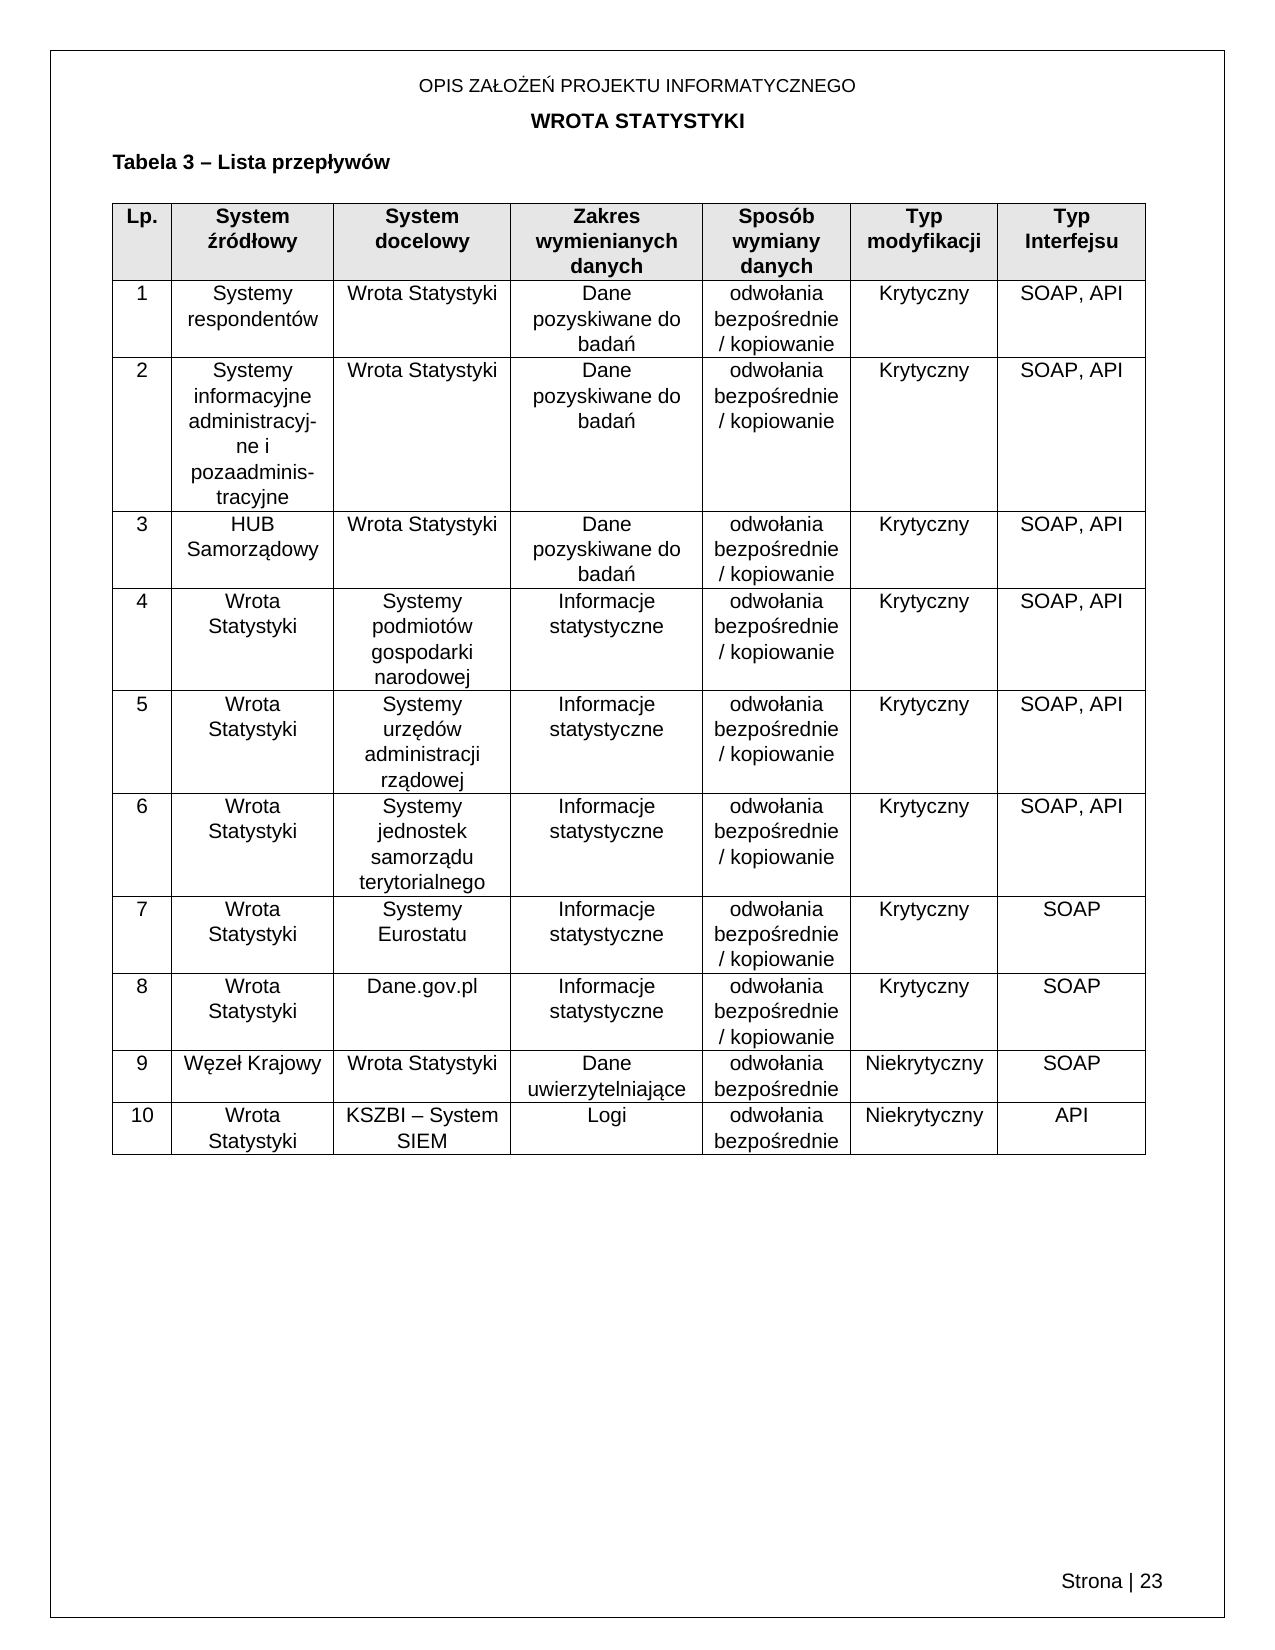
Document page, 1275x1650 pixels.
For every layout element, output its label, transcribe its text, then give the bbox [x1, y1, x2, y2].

table_cell Węzeł Krajowy [172, 1051, 333, 1102]
table_cell Dane pozyskiwane do badań [511, 358, 702, 511]
table_cell 9 [113, 1051, 171, 1102]
table_cell Wrota Statystyki [172, 589, 333, 690]
table_cell SOAP, API [998, 794, 1145, 896]
table_cell Wrota Statystyki [172, 974, 333, 1050]
table_cell odwołania bezpośrednie / kopiowanie [703, 589, 850, 690]
table_cell Dane pozyskiwane do badań [511, 281, 702, 357]
table_cell Systemy Eurostatu [334, 897, 510, 973]
table_cell Wrota Statystyki [172, 794, 333, 896]
table_cell SOAP, API [998, 512, 1145, 588]
table_cell 3 [113, 512, 171, 588]
table_cell Informacje statystyczne [511, 897, 702, 973]
table_cell SOAP, API [998, 358, 1145, 511]
table_cell SOAP, API [998, 589, 1145, 690]
table_cell odwołania bezpośrednie / kopiowanie [703, 691, 850, 793]
table_cell odwołania bezpośrednie / kopiowanie [703, 281, 850, 357]
table_cell Dane pozyskiwane do badań [511, 512, 702, 588]
table_cell SOAP [998, 1051, 1145, 1102]
table_cell Wrota Statystyki [172, 1103, 333, 1154]
table_cell Krytyczny [851, 691, 997, 793]
table_cell Systemy respondentów [172, 281, 333, 357]
table_cell HUB Samorządowy [172, 512, 333, 588]
table_cell SOAP, API [998, 281, 1145, 357]
table_cell Informacje statystyczne [511, 974, 702, 1050]
table_cell odwołania bezpośrednie [703, 1051, 850, 1102]
table_cell 7 [113, 897, 171, 973]
table_cell Systemy podmiotów gospodarki narodowej [334, 589, 510, 690]
table_cell Krytyczny [851, 281, 997, 357]
table_cell Dane uwierzytelniające [511, 1051, 702, 1102]
table_cell SOAP [998, 897, 1145, 973]
table_cell Logi [511, 1103, 702, 1154]
table_cell odwołania bezpośrednie / kopiowanie [703, 794, 850, 896]
table_cell 6 [113, 794, 171, 896]
text Tabela 3 – Lista przepływów [112, 150, 1162, 174]
table_cell 8 [113, 974, 171, 1050]
table_cell SOAP, API [998, 691, 1145, 793]
table_header Sposób wymiany danych [703, 204, 850, 280]
table_cell Krytyczny [851, 794, 997, 896]
table_cell Informacje statystyczne [511, 589, 702, 690]
table_cell odwołania bezpośrednie / kopiowanie [703, 897, 850, 973]
table_cell Wrota Statystyki [172, 691, 333, 793]
table_cell Systemy urzędów administracji rządowej [334, 691, 510, 793]
table_cell Krytyczny [851, 897, 997, 973]
table_cell Informacje statystyczne [511, 794, 702, 896]
table_cell 1 [113, 281, 171, 357]
table_cell 2 [113, 358, 171, 511]
table_header Typ Interfejsu [998, 204, 1145, 280]
table_cell Wrota Statystyki [334, 281, 510, 357]
table_cell SOAP [998, 974, 1145, 1050]
table_header Lp. [113, 204, 171, 280]
table_cell Krytyczny [851, 512, 997, 588]
table_cell Dane.gov.pl [334, 974, 510, 1050]
table_header System źródłowy [172, 204, 333, 280]
table_cell odwołania bezpośrednie / kopiowanie [703, 358, 850, 511]
table_cell Niekrytyczny [851, 1051, 997, 1102]
table_cell odwołania bezpośrednie [703, 1103, 850, 1154]
table_header Typ modyfikacji [851, 204, 997, 280]
table_cell Krytyczny [851, 358, 997, 511]
table_cell 10 [113, 1103, 171, 1154]
table_cell odwołania bezpośrednie / kopiowanie [703, 512, 850, 588]
table_cell Wrota Statystyki [334, 1051, 510, 1102]
table_cell Systemy informacyjne administracyj-ne i pozaadminis-tracyjne [172, 358, 333, 511]
table_cell Niekrytyczny [851, 1103, 997, 1154]
table_cell Systemy jednostek samorządu terytorialnego [334, 794, 510, 896]
table_cell Krytyczny [851, 974, 997, 1050]
table_cell API [998, 1103, 1145, 1154]
table_cell KSZBI – System SIEM [334, 1103, 510, 1154]
table_header System docelowy [334, 204, 510, 280]
table_cell Wrota Statystyki [172, 897, 333, 973]
table_cell 5 [113, 691, 171, 793]
table_cell Informacje statystyczne [511, 691, 702, 793]
table_cell Krytyczny [851, 589, 997, 690]
table_cell odwołania bezpośrednie / kopiowanie [703, 974, 850, 1050]
table_cell Wrota Statystyki [334, 512, 510, 588]
table_cell Wrota Statystyki [334, 358, 510, 511]
table_header Zakres wymienianych danych [511, 204, 702, 280]
table_cell 4 [113, 589, 171, 690]
